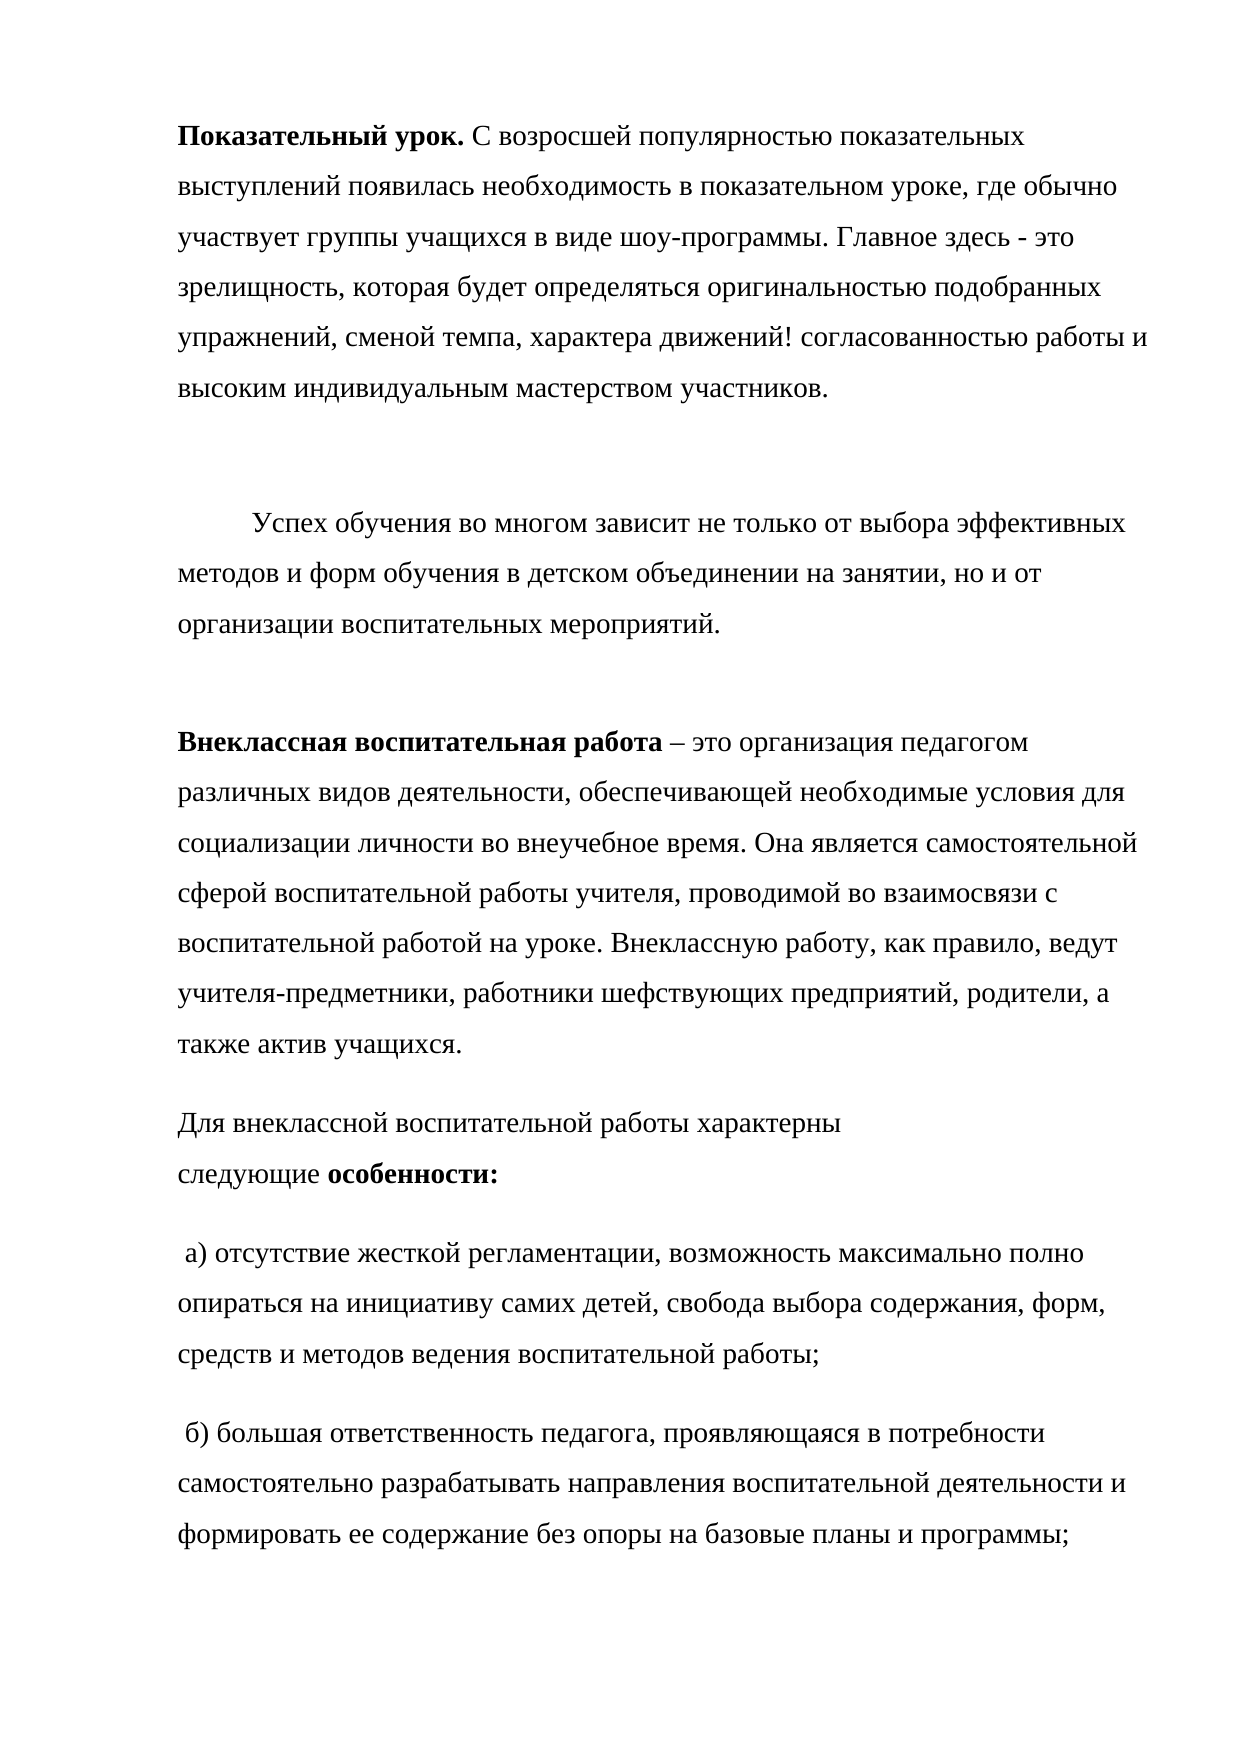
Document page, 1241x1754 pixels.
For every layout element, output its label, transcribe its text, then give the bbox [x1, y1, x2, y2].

text а) отсутствие жесткой регламентации, возможность максимально полно опираться на инициативу самих детей, свобода выбора содержания, форм, средств и методов ведения воспитательной работы; [177, 1235, 1152, 1369]
text Показательный урок. С возросшей популярностью показательных выступлений появилась необходимость в показательном уроке, где обычно участвует группы учащихся в виде шоу-программы. Главное здесь - это зрелищность, которая будет определяться оригинальностью подобранных упражнений, сменой темпа, характера движений! согласованностью работы и высоким индивидуальным мастерством участников. [177, 118, 1152, 403]
text б) большая ответственность педагога, проявляющаяся в потребности самостоятельно разрабатывать направления воспитательной деятельности и формировать ее содержание без опоры на базовые планы и программы; [177, 1415, 1152, 1549]
text Успех обучения во многом зависит не только от выбора эффективных методов и форм обучения в детском объединении на занятии, но и от организации воспитательных мероприятий. [177, 505, 1152, 639]
text Для внеклассной воспитательной работы характерны следующие особенности: [177, 1105, 1152, 1189]
text Внеклассная воспитательная работа – это организация педагогом различных видов деятельности, обеспечивающей необходимые условия для социализации личности во внеучебное время. Она является самостоятельной сферой воспитательной работы учителя, проводимой во взаимосвязи с воспитательной работой на уроке. Внеклассную работу, как правило, ведут учителя-предметники, работники шефствующих предприятий, родители, а также актив учащихся. [177, 724, 1152, 1059]
